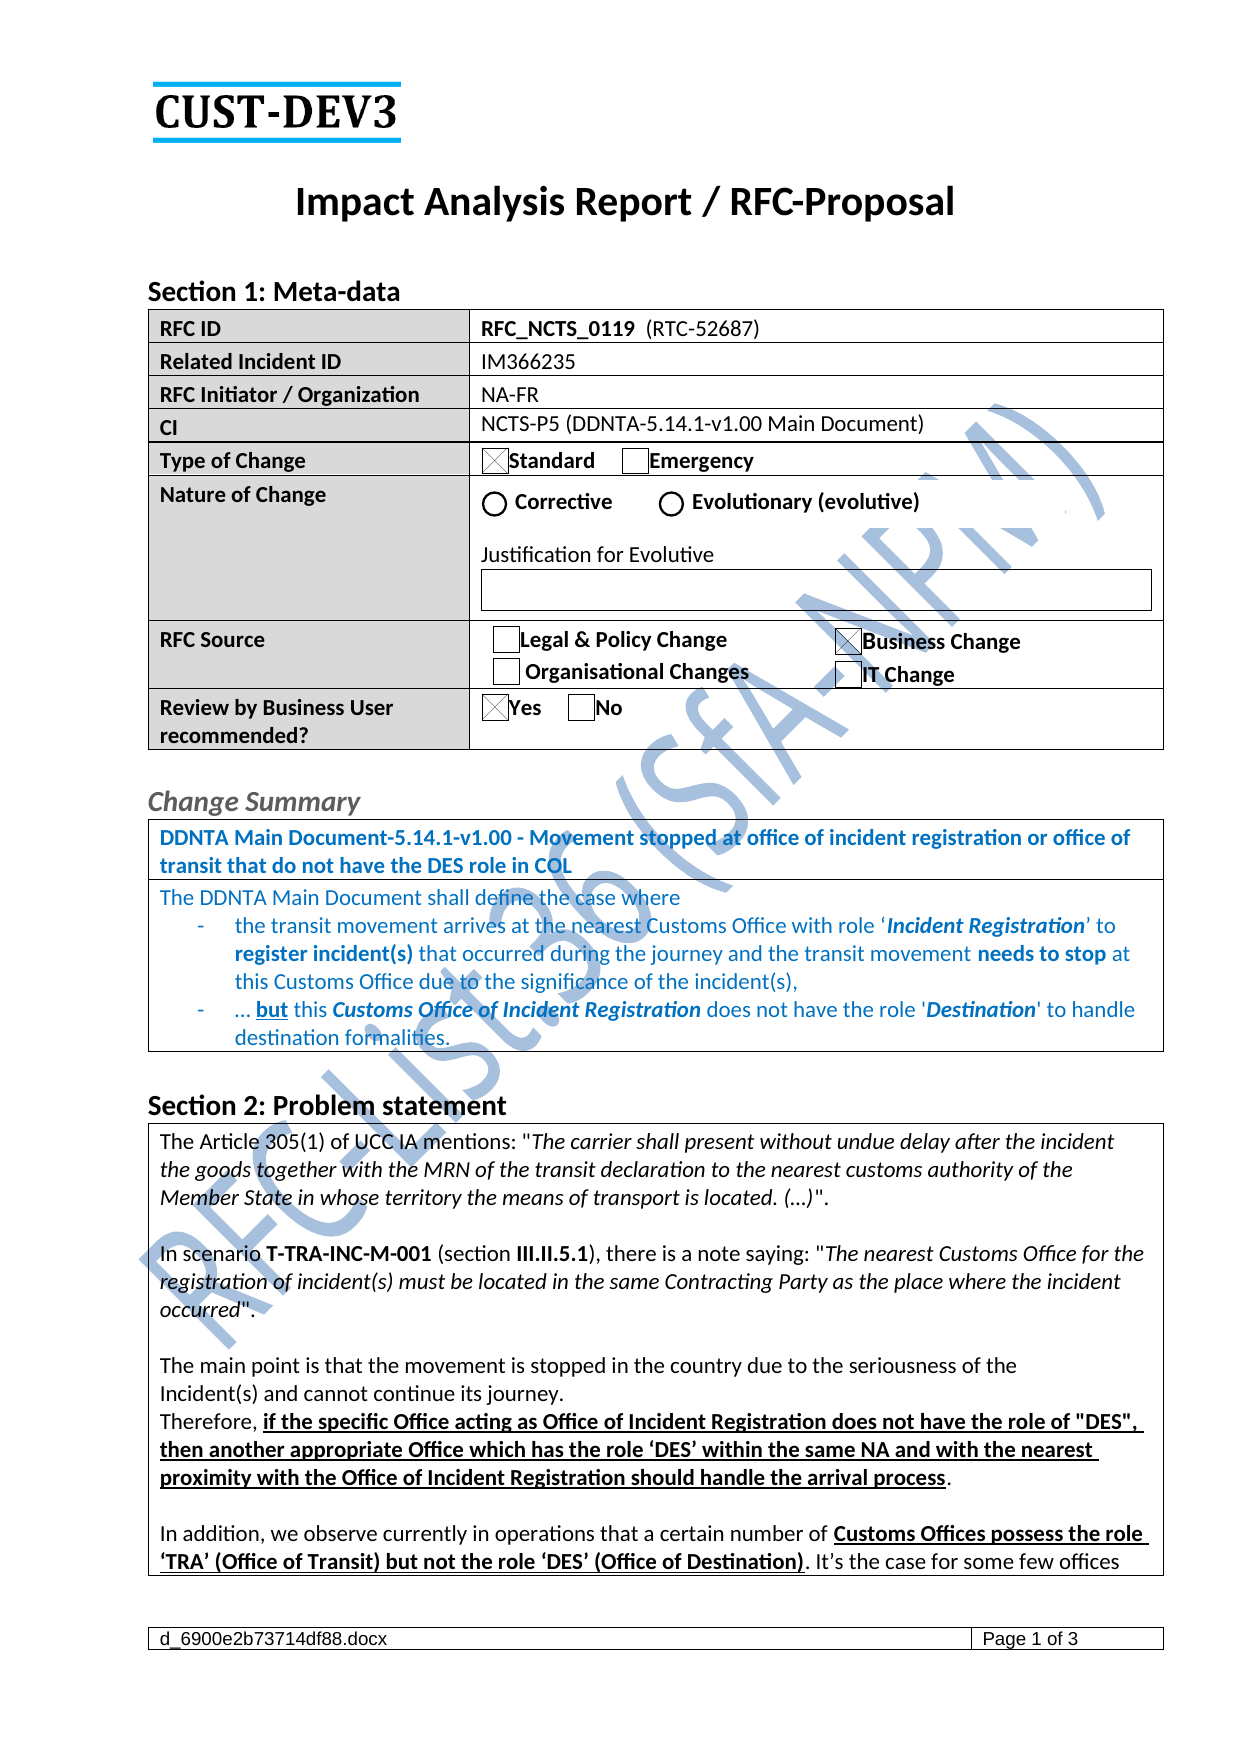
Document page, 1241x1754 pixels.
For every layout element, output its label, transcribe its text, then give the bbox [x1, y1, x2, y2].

table_cell CI [149, 409, 469, 441]
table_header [149, 1124, 1163, 1575]
table_cell Review by Business User recommended? [149, 689, 469, 749]
table_header RFC_NCTS_0119 (RTC-52687) [470, 310, 1163, 342]
table_cell NCTS-P5 (DDNTA-5.14.1-v1.00 Main Document) [470, 409, 1163, 441]
table_cell Type of Change [149, 443, 469, 474]
table_cell Nature of Change [149, 476, 469, 620]
subtitle Impact Analysis Report / RFC-Proposal [148, 175, 1102, 226]
table_cell IM366235 [470, 343, 1163, 375]
table_header RFC ID [149, 310, 469, 342]
picture [147, 75, 406, 149]
table_cell The DDNTA Main Document shall define the case where the transit movement arrives at the nearest Customs Office with role ‘Incident Registration’ to register incident(s) that occurred during the journey and the transit movement needs to stop at this Customs Office due to the significance of the incident(s), … but this Customs Office of Incident Registration does not have the role 'Destination' to handle destination formalities. [149, 880, 1163, 1051]
table_header DDNTA Main Document-5.14.1-v1.00 - Movement stopped at office of incident registration or office of transit that do not have the DES role in COL [149, 820, 1163, 879]
text Change Summary [148, 783, 1102, 819]
table_cell RFC Initiator / Organization [149, 376, 469, 408]
table_cell NA-FR [470, 376, 1163, 408]
table_cell [470, 621, 1163, 688]
table_cell RFC Source [149, 621, 469, 688]
table_cell Standard Emergency [470, 443, 1163, 474]
table_cell Yes No [470, 689, 1163, 749]
table_cell Justification for Evolutive [470, 476, 1163, 620]
table_cell Related Incident ID [149, 343, 469, 375]
text Section 2: Problem statement [148, 1087, 1102, 1123]
text Section 1: Meta-data [148, 273, 1102, 308]
